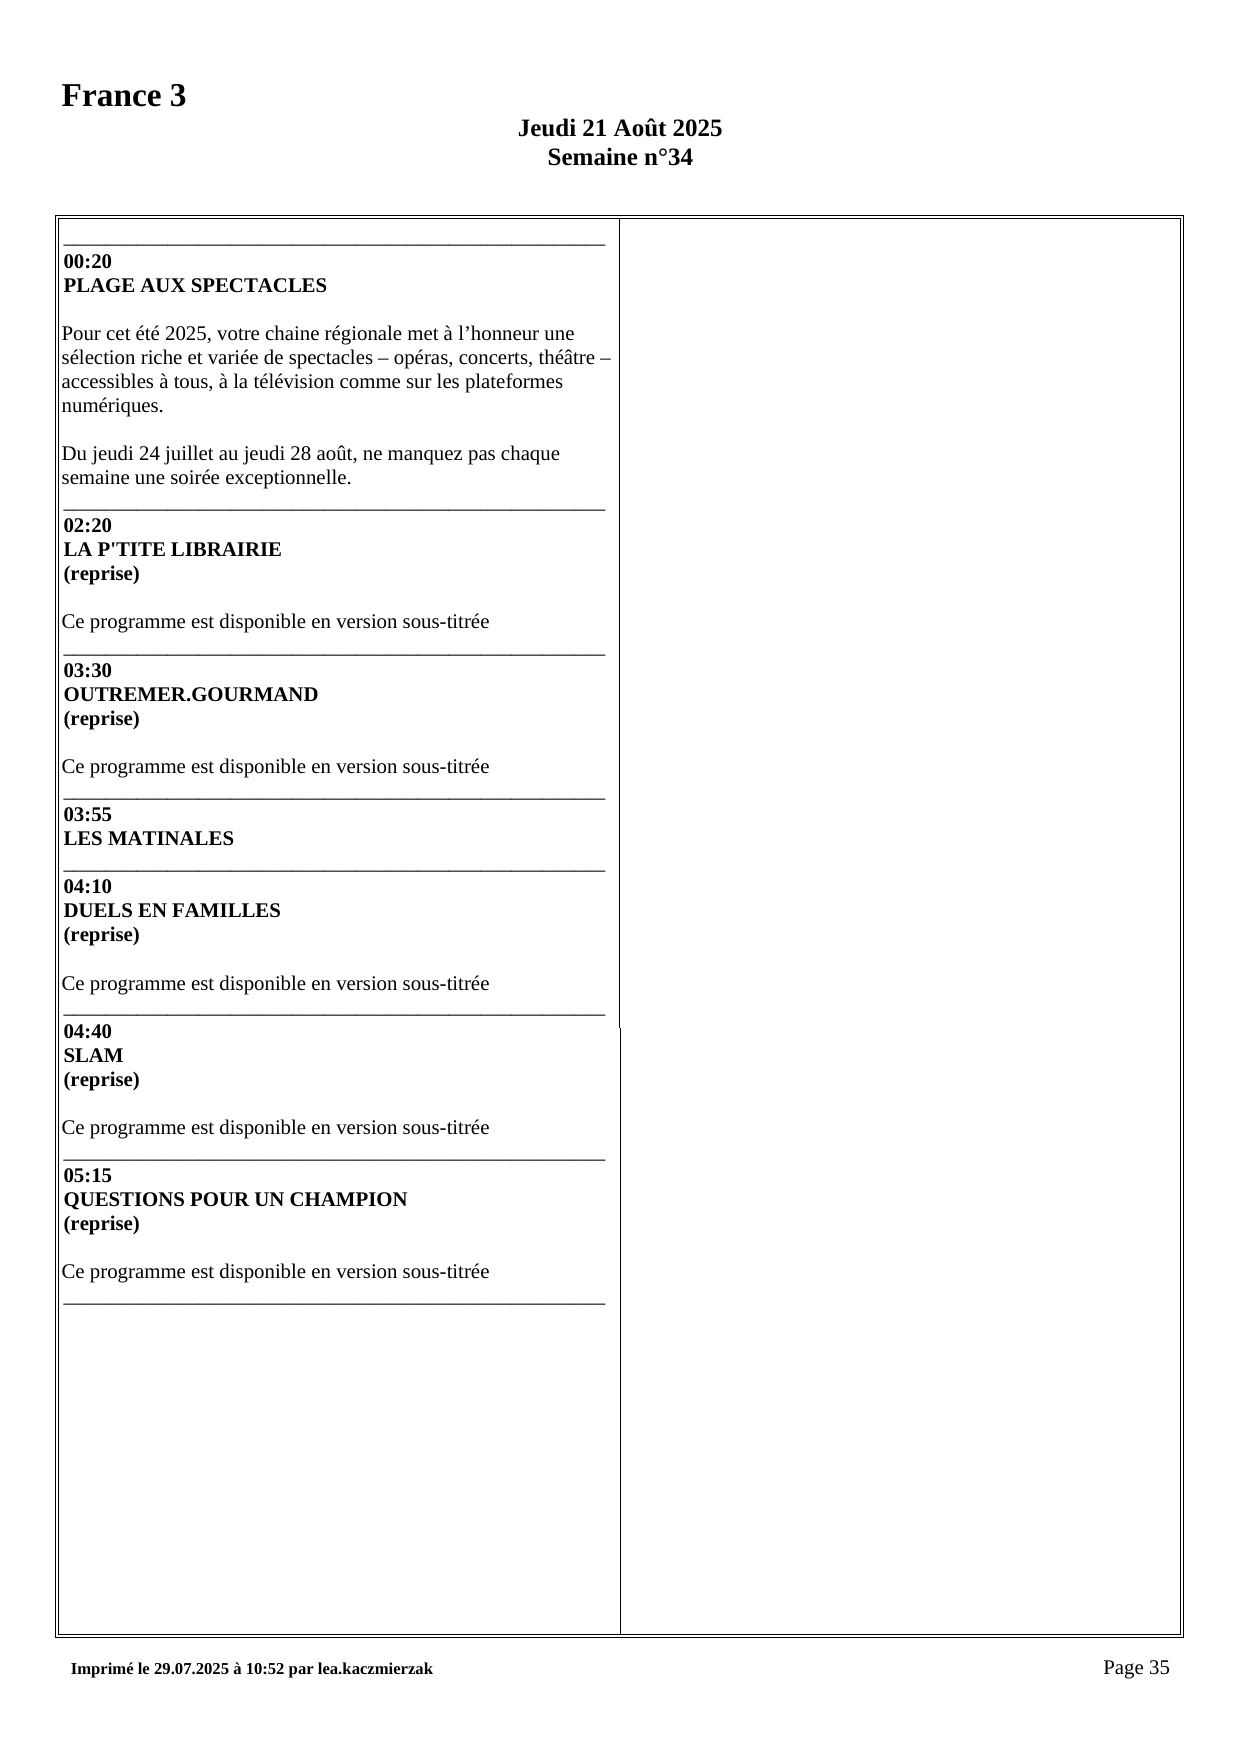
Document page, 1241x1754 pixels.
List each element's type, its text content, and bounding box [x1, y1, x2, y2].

text 05:15 [63, 1163, 620, 1187]
text ____________________________________________________ [63, 633, 620, 658]
text ____________________________________________________ [63, 489, 620, 513]
text Ce programme est disponible en version sous-titrée [61, 970, 620, 994]
text 03:55 [63, 802, 620, 826]
text (reprise) [63, 1067, 620, 1091]
text ____________________________________________________ [63, 994, 620, 1018]
text QUESTIONS POUR UN CHAMPION [63, 1187, 620, 1211]
text ____________________________________________________ [63, 224, 620, 248]
text (reprise) [63, 922, 620, 946]
text LES MATINALES [63, 826, 620, 850]
text Pour cet été 2025, votre chaine régionale met à l’honneur une sélection riche et variée de spectacles – opéras, concerts, théâtre – accessibles à tous, à la télévision comme sur les plateformes numériques. Du jeudi 24 juillet au jeudi 28 août, ne manquez pas chaque semaine une soirée exceptionnelle. [61, 297, 620, 489]
text ____________________________________________________ [63, 778, 620, 802]
text DUELS EN FAMILLES [63, 898, 620, 922]
text ____________________________________________________ [63, 1283, 620, 1307]
text ____________________________________________________ [63, 1139, 620, 1163]
text Ce programme est disponible en version sous-titrée [61, 1115, 620, 1139]
text SLAM [63, 1043, 620, 1067]
text OUTREMER.GOURMAND [63, 682, 620, 706]
text Ce programme est disponible en version sous-titrée [61, 1259, 620, 1283]
text LA P'TITE LIBRAIRIE [63, 537, 620, 561]
text ____________________________________________________ [63, 850, 620, 874]
text (reprise) [63, 561, 620, 585]
text 04:10 [63, 874, 620, 898]
text Ce programme est disponible en version sous-titrée [61, 609, 620, 633]
text 04:40 [63, 1018, 620, 1043]
text 02:20 [63, 513, 620, 537]
text PLAGE AUX SPECTACLES [63, 273, 620, 297]
text (reprise) [63, 706, 620, 730]
text 00:20 [63, 248, 620, 273]
text (reprise) [63, 1211, 620, 1235]
text Ce programme est disponible en version sous-titrée [61, 754, 620, 778]
text 03:30 [63, 658, 620, 682]
